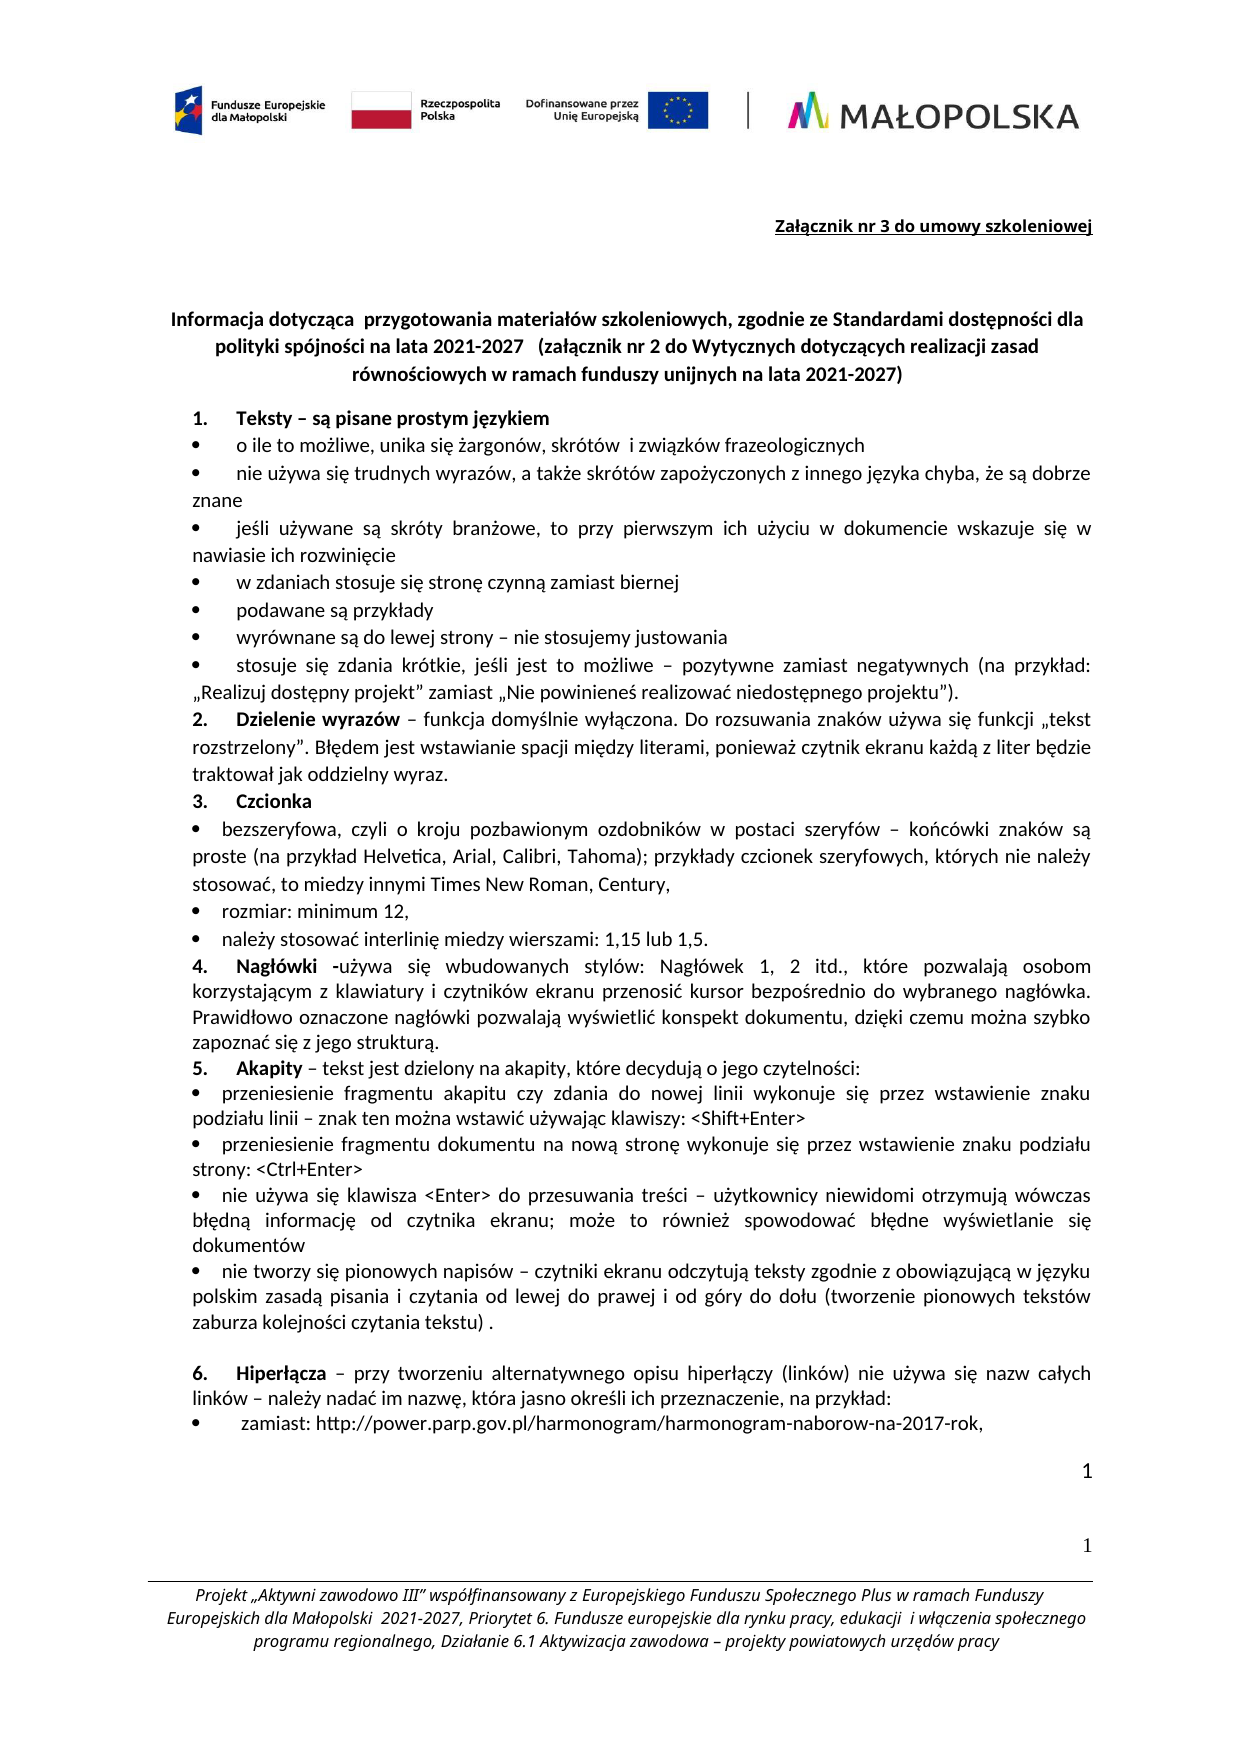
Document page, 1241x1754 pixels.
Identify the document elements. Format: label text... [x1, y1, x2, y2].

list w zdaniach stosuje się stronę czynną zamiast biernej [192, 569, 1093, 595]
list zamiast: http://power.parp.gov.pl/harmonogram/harmonogram-naborow-na-2017-rok, [192, 1411, 1093, 1436]
list przeniesienie fragmentu akapitu czy zdania do nowej linii wykonuje się przez wstawienie znaku podziału linii – znak ten można wstawić używając klawiszy: <Shift+Enter> [192, 1080, 1093, 1131]
list bezszeryfowa, czyli o kroju pozbawionym ozdobników w postaci szeryfów – końcówki znaków są proste (na przykład Helvetica, Arial, Calibri, Tahoma); przykłady czcionek szeryfowych, których nie należy stosować, to miedzy innymi Times New Roman, Century, [192, 816, 1093, 896]
list wyrównane są do lewej strony – nie stosujemy justowania [192, 624, 1093, 650]
list przeniesienie fragmentu dokumentu na nową stronę wykonuje się przez wstawienie znaku podziału strony: <Ctrl+Enter> [192, 1131, 1093, 1182]
list nie używa się trudnych wyrazów, a także skrótów zapożyczonych z innego języka chyba, że są dobrze znane [192, 460, 1093, 513]
list Czcionka [192, 789, 1093, 814]
list nie tworzy się pionowych napisów – czytniki ekranu odczytują teksty zgodnie z obowiązującą w języku polskim zasadą pisania i czytania od lewej do prawej i od góry do dołu (tworzenie pionowych tekstów zaburza kolejności czytania tekstu) . [192, 1258, 1093, 1334]
list Akapity – tekst jest dzielony na akapity, które decydują o jego czytelności: [192, 1055, 1093, 1080]
list Hiperłącza – przy tworzeniu alternatywnego opisu hiperłączy (linków) nie używa się nazw całych linków – należy nadać im nazwę, która jasno określi ich przeznaczenie, na przykład: [192, 1360, 1093, 1411]
list rozmiar: minimum 12, [192, 898, 1093, 924]
text Informacja dotycząca przygotowania materiałów szkoleniowych, zgodnie ze Standardami dostępności dla polityki spójności na lata 2021-2027 (załącznik nr 2 do Wytycznych dotyczących realizacji zasad równościowych w ramach funduszy unijnych na lata 2021-2027) [162, 306, 1093, 387]
list należy stosować interlinię miedzy wierszami: 1,15 lub 1,5. [192, 926, 1093, 951]
list podawane są przykłady [192, 597, 1093, 622]
list jeśli używane są skróty branżowe, to przy pierwszym ich użyciu w dokumencie wskazuje się w nawiasie ich rozwinięcie [192, 515, 1093, 568]
list nie używa się klawisza <Enter> do przesuwania treści – użytkownicy niewidomi otrzymują wówczas błędną informację od czytnika ekranu; może to również spowodować błędne wyświetlanie się dokumentów [192, 1182, 1093, 1258]
list stosuje się zdania krótkie, jeśli jest to możliwe – pozytywne zamiast negatywnych (na przykład: „Realizuj dostępny projekt” zamiast „Nie powinieneś realizować niedostępnego projektu”). [192, 652, 1093, 704]
text Załącznik nr 3 do umowy szkoleniowej [162, 215, 1093, 237]
list Teksty – są pisane prostym językiem [192, 405, 1093, 431]
list Nagłówki -używa się wbudowanych stylów: Nagłówek 1, 2 itd., które pozwalają osobom korzystającym z klawiatury i czytników ekranu przenosić kursor bezpośrednio do wybranego nagłówka. Prawidłowo oznaczone nagłówki pozwalają wyświetlić konspekt dokumentu, dzięki czemu można szybko zapoznać się z jego strukturą. [192, 953, 1093, 1055]
list o ile to możliwe, unika się żargonów, skrótów i związków frazeologicznych [192, 433, 1093, 458]
list Dzielenie wyrazów – funkcja domyślnie wyłączona. Do rozsuwania znaków używa się funkcji „tekst rozstrzelony”. Błędem jest wstawianie spacji między literami, ponieważ czytnik ekranu każdą z liter będzie traktował jak oddzielny wyraz. [192, 707, 1093, 787]
